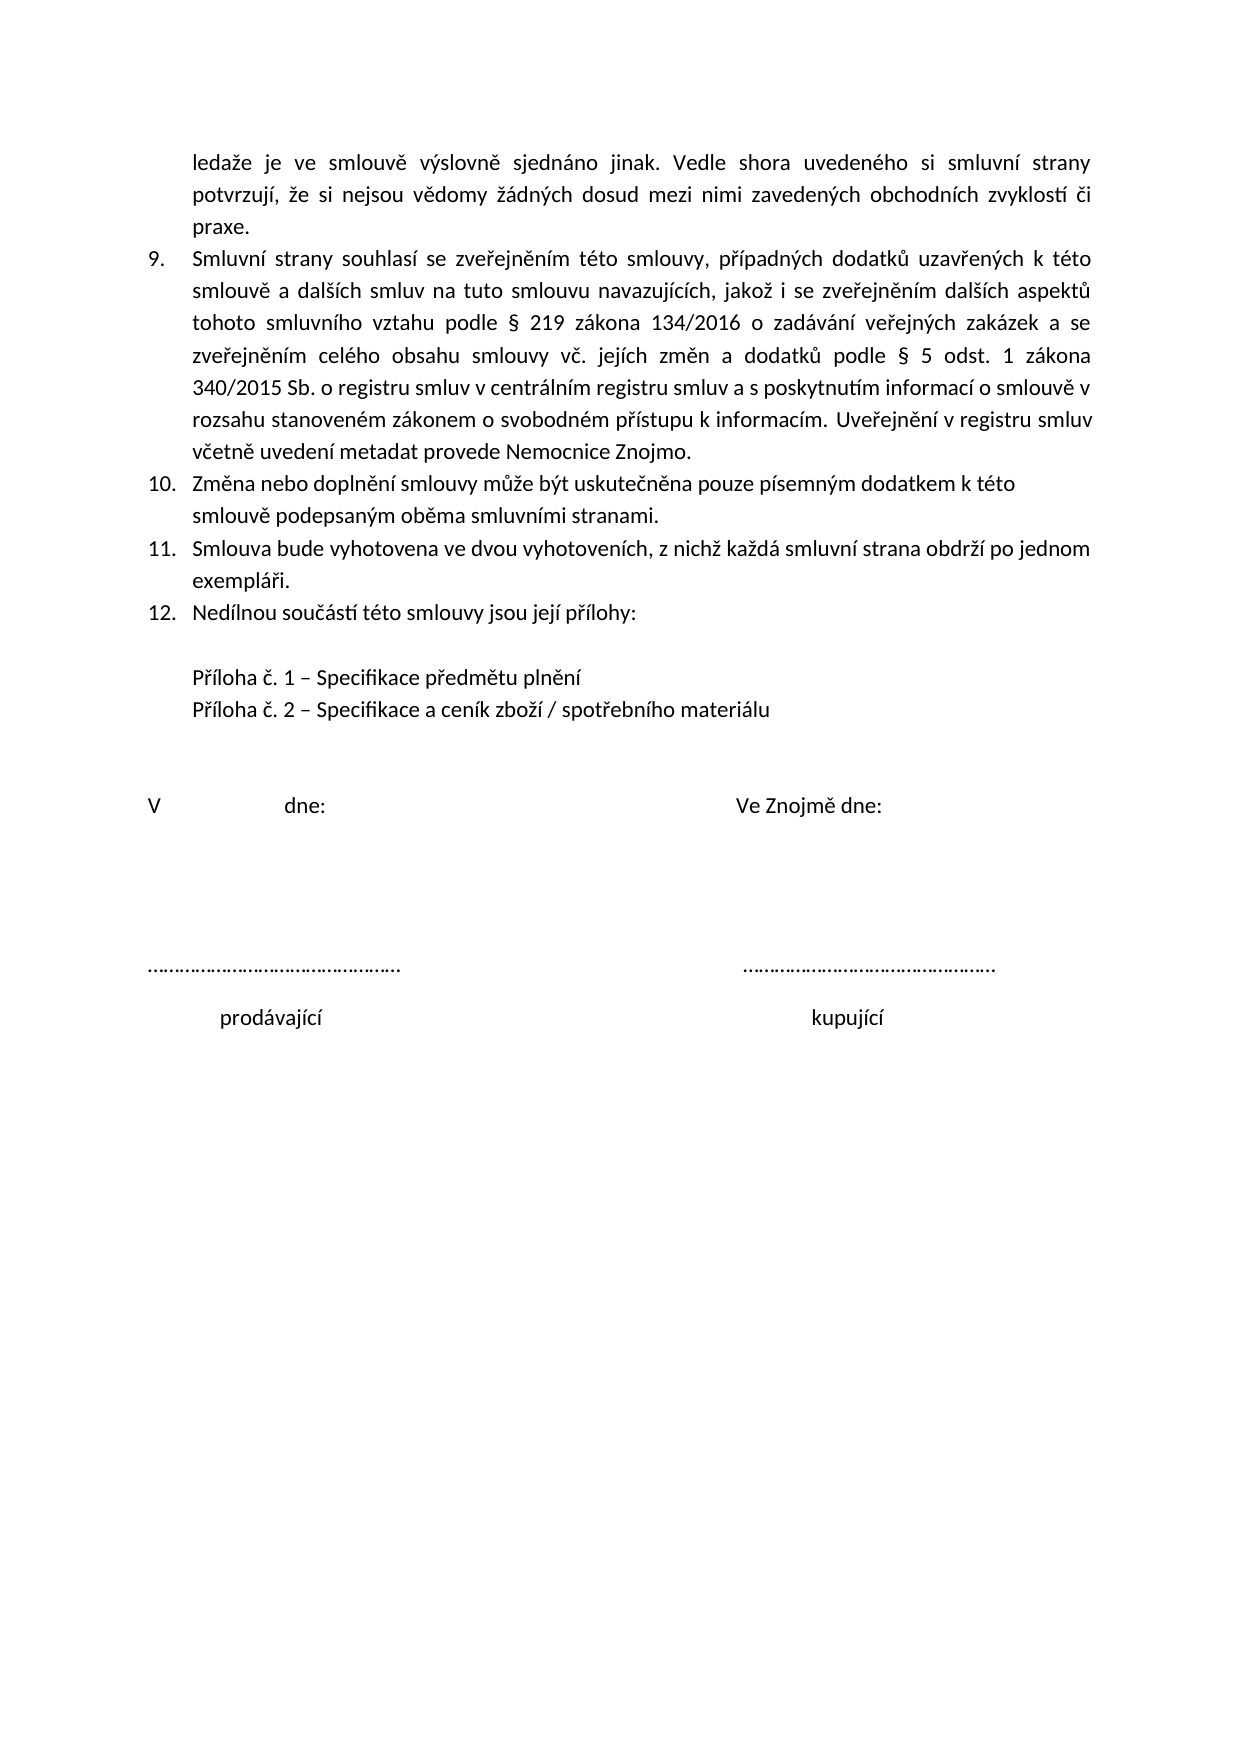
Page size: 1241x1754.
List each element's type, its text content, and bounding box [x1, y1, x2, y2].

list Nedílnou součástí této smlouvy jsou její přílohy: [148, 598, 1093, 626]
text ………………………………………… ………………………………………… [148, 950, 1093, 978]
text prodávající kupující [148, 1003, 1093, 1031]
list Smluvní strany souhlasí se zveřejněním této smlouvy, případných dodatků uzavřených k této smlouvě a dalších smluv na tuto smlouvu navazujících, jakož i se zveřejněním dalších aspektů tohoto smluvního vztahu podle § 219 zákona 134/2016 o zadávání veřejných zakázek a se zveřejněním celého obsahu smlouvy vč. jejích změn a dodatků podle § 5 odst. 1 zákona 340/2015 Sb. o registru smluv v centrálním registru smluv a s poskytnutím informací o smlouvě v rozsahu stanoveném zákonem o svobodném přístupu k informacím. Uveřejnění v registru smluv včetně uvedení metadat provede Nemocnice Znojmo. [148, 244, 1093, 465]
text V dne: Ve Znojmě dne: [148, 791, 1093, 819]
list Smlouva bude vyhotovena ve dvou vyhotoveních, z nichž každá smluvní strana obdrží po jednom exempláři. [148, 534, 1093, 594]
text Příloha č. 2 – Specifikace a ceník zboží / spotřebního materiálu [148, 695, 1093, 723]
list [148, 148, 1093, 240]
list Změna nebo doplnění smlouvy může být uskutečněna pouze písemným dodatkem k této smlouvě podepsaným oběma smluvními stranami. [148, 469, 1093, 530]
text Příloha č. 1 – Specifikace předmětu plnění [148, 663, 1093, 691]
